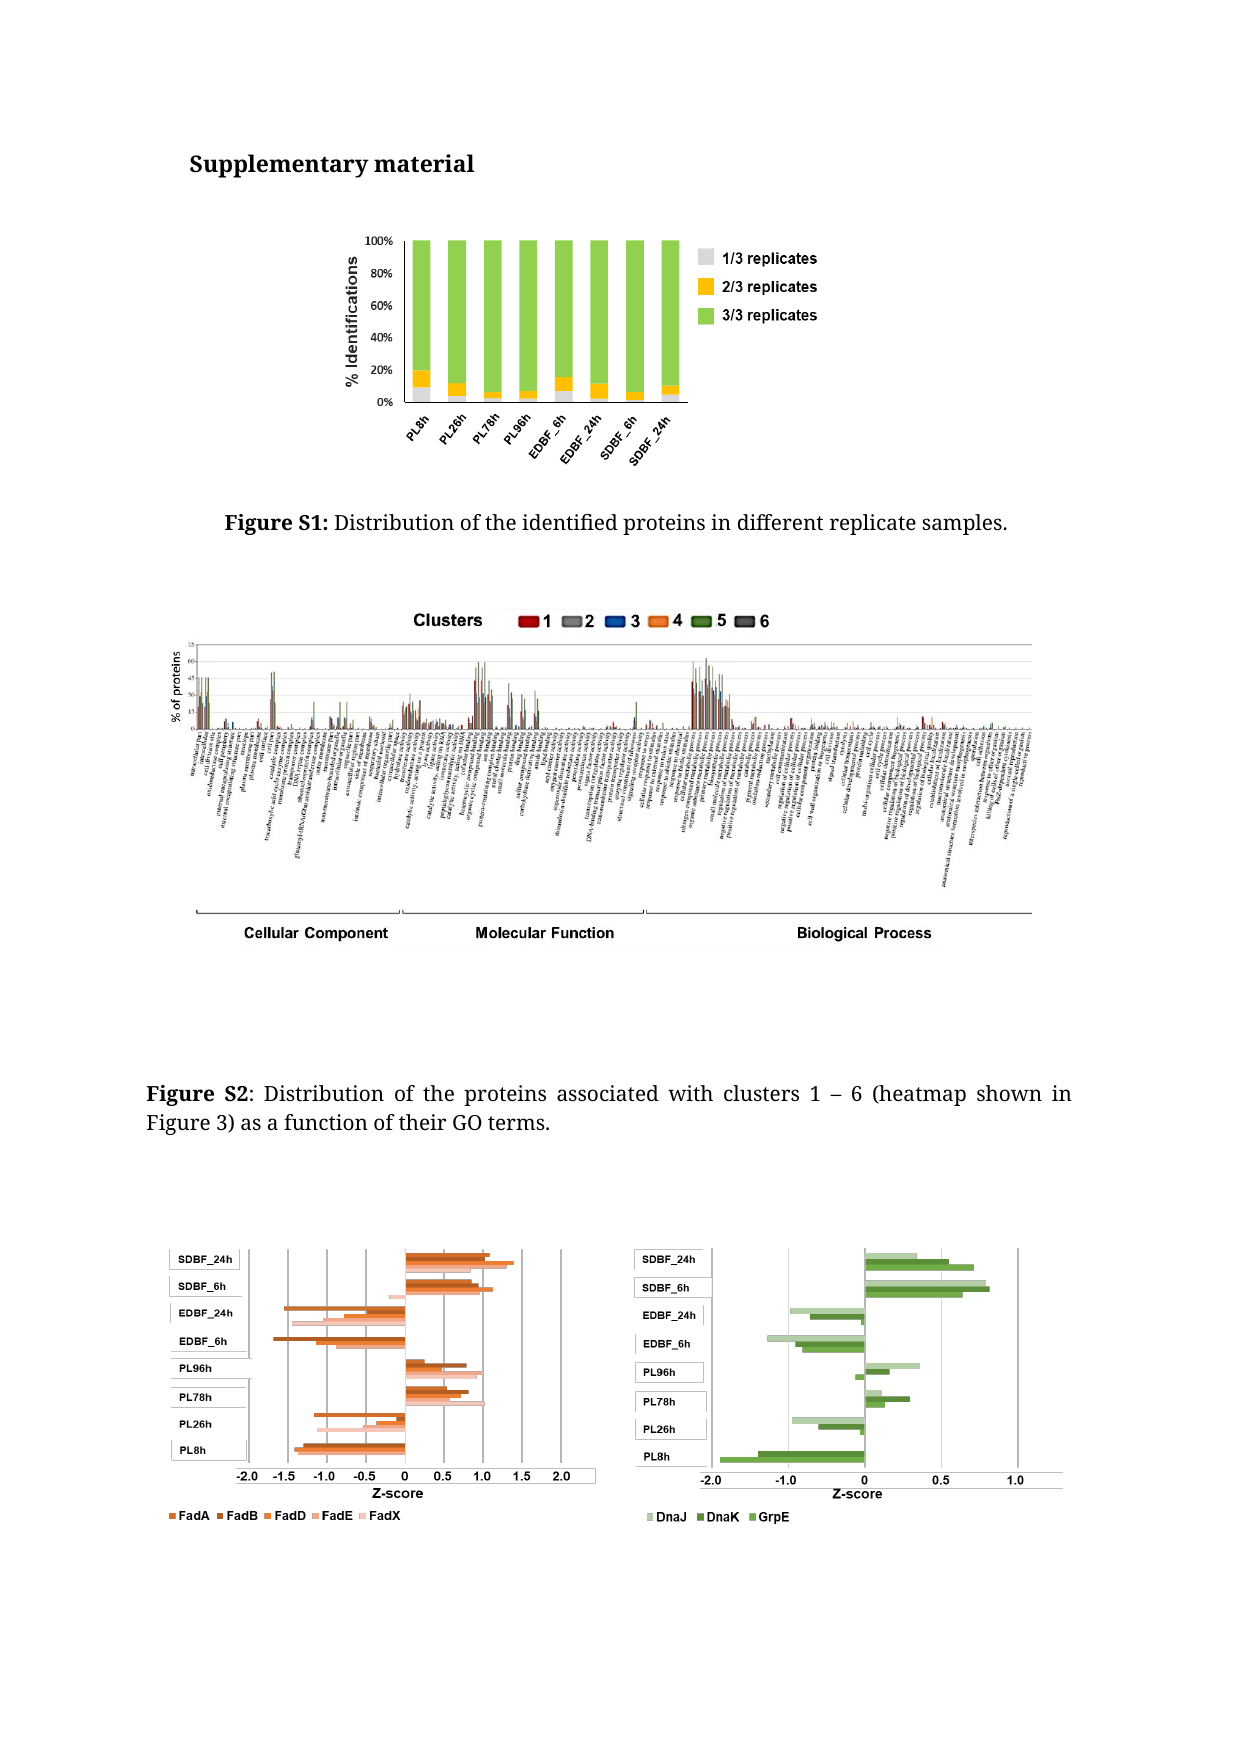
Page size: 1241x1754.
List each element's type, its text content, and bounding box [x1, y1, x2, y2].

list Supplementary material [118, 148, 1122, 179]
subtitle Figure S2: Distribution of the proteins associated with clusters 1 – 6 (heatmap shown in Figure 3) as a function of their GO terms. [146, 1079, 1073, 1136]
picture [163, 603, 1032, 951]
picture [625, 1240, 1063, 1528]
subtitle Figure S1: Distribution of the identified proteins in different replicate samples. [146, 508, 1122, 536]
picture [161, 1238, 600, 1541]
